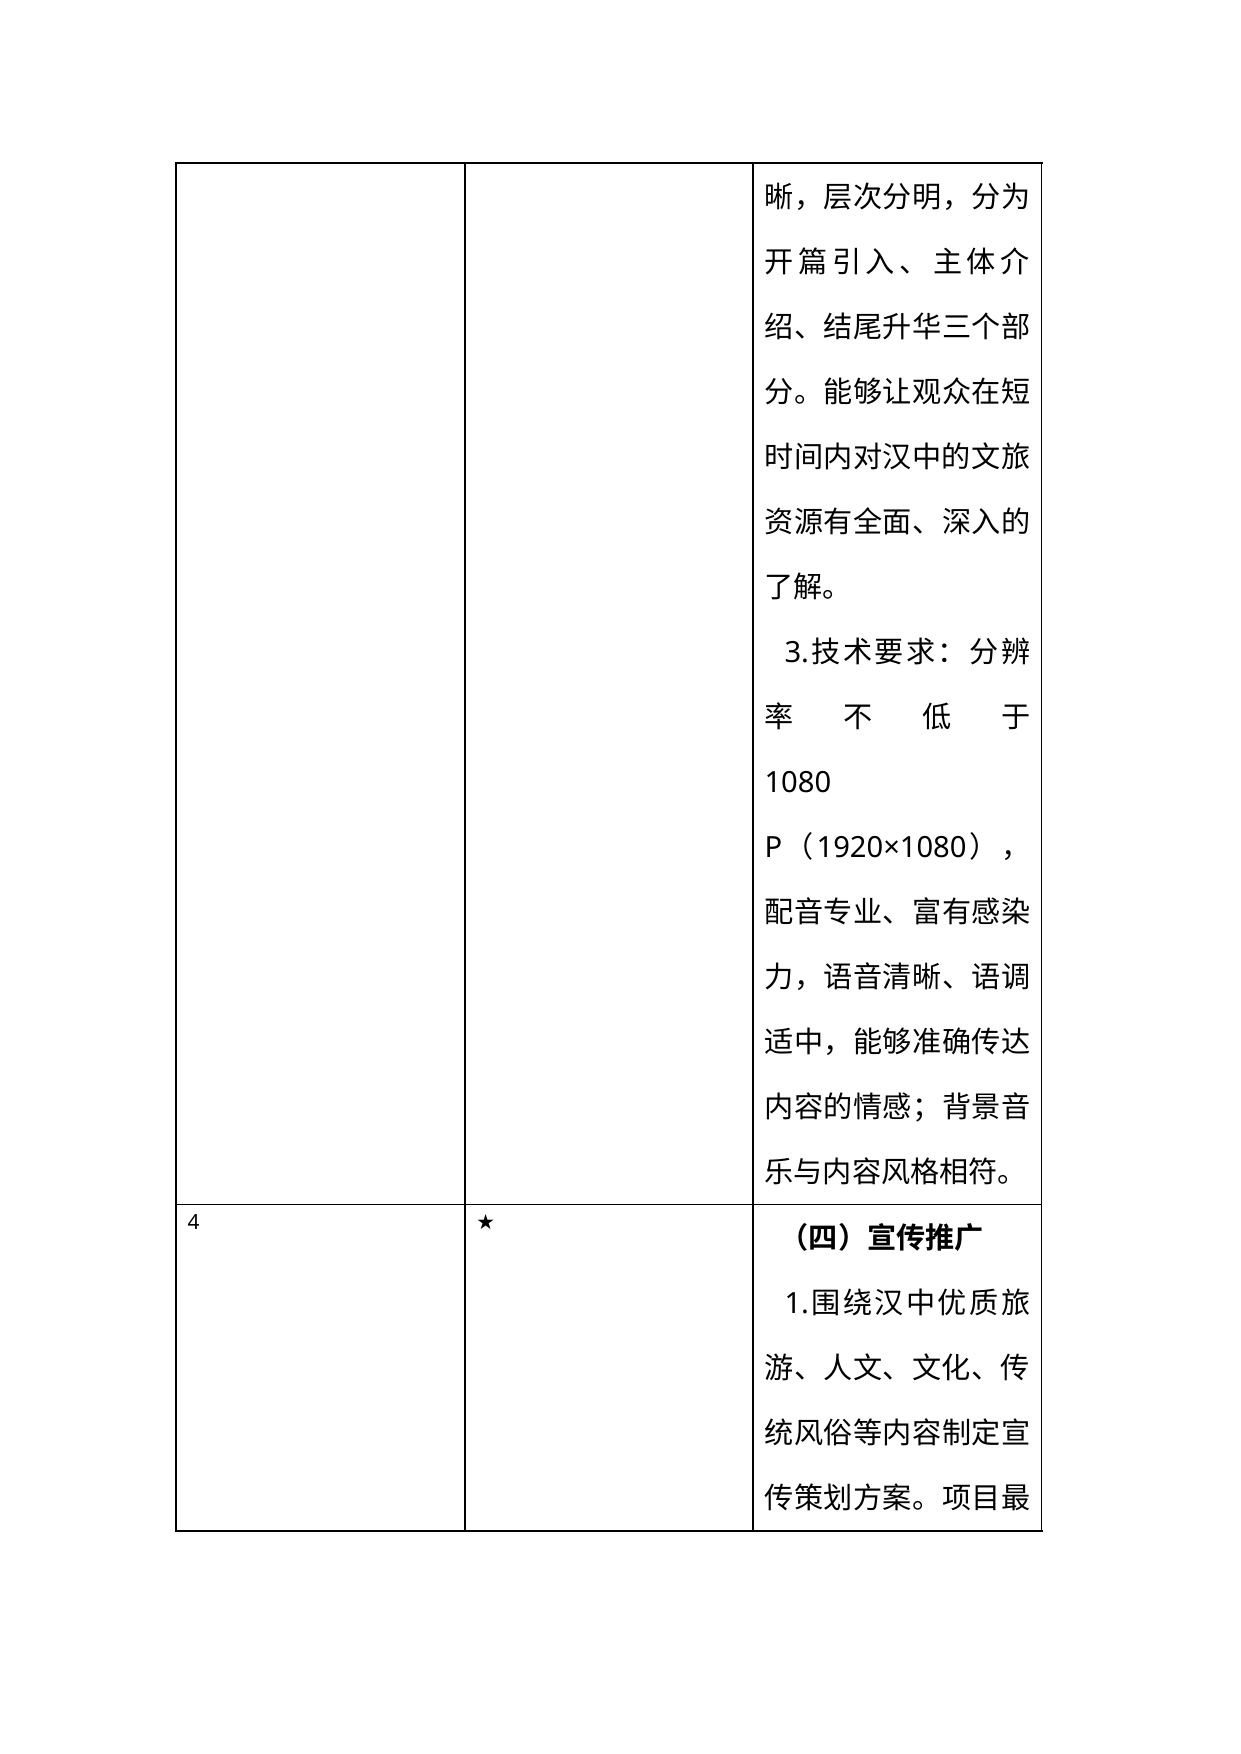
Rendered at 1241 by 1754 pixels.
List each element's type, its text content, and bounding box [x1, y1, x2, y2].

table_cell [754, 1205, 1041, 1530]
table_cell 4 [177, 1205, 464, 1530]
table_cell ★ [466, 1205, 752, 1530]
table_cell 3 [177, 164, 464, 1203]
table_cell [754, 164, 1041, 1203]
table_cell ★ [466, 164, 752, 1203]
